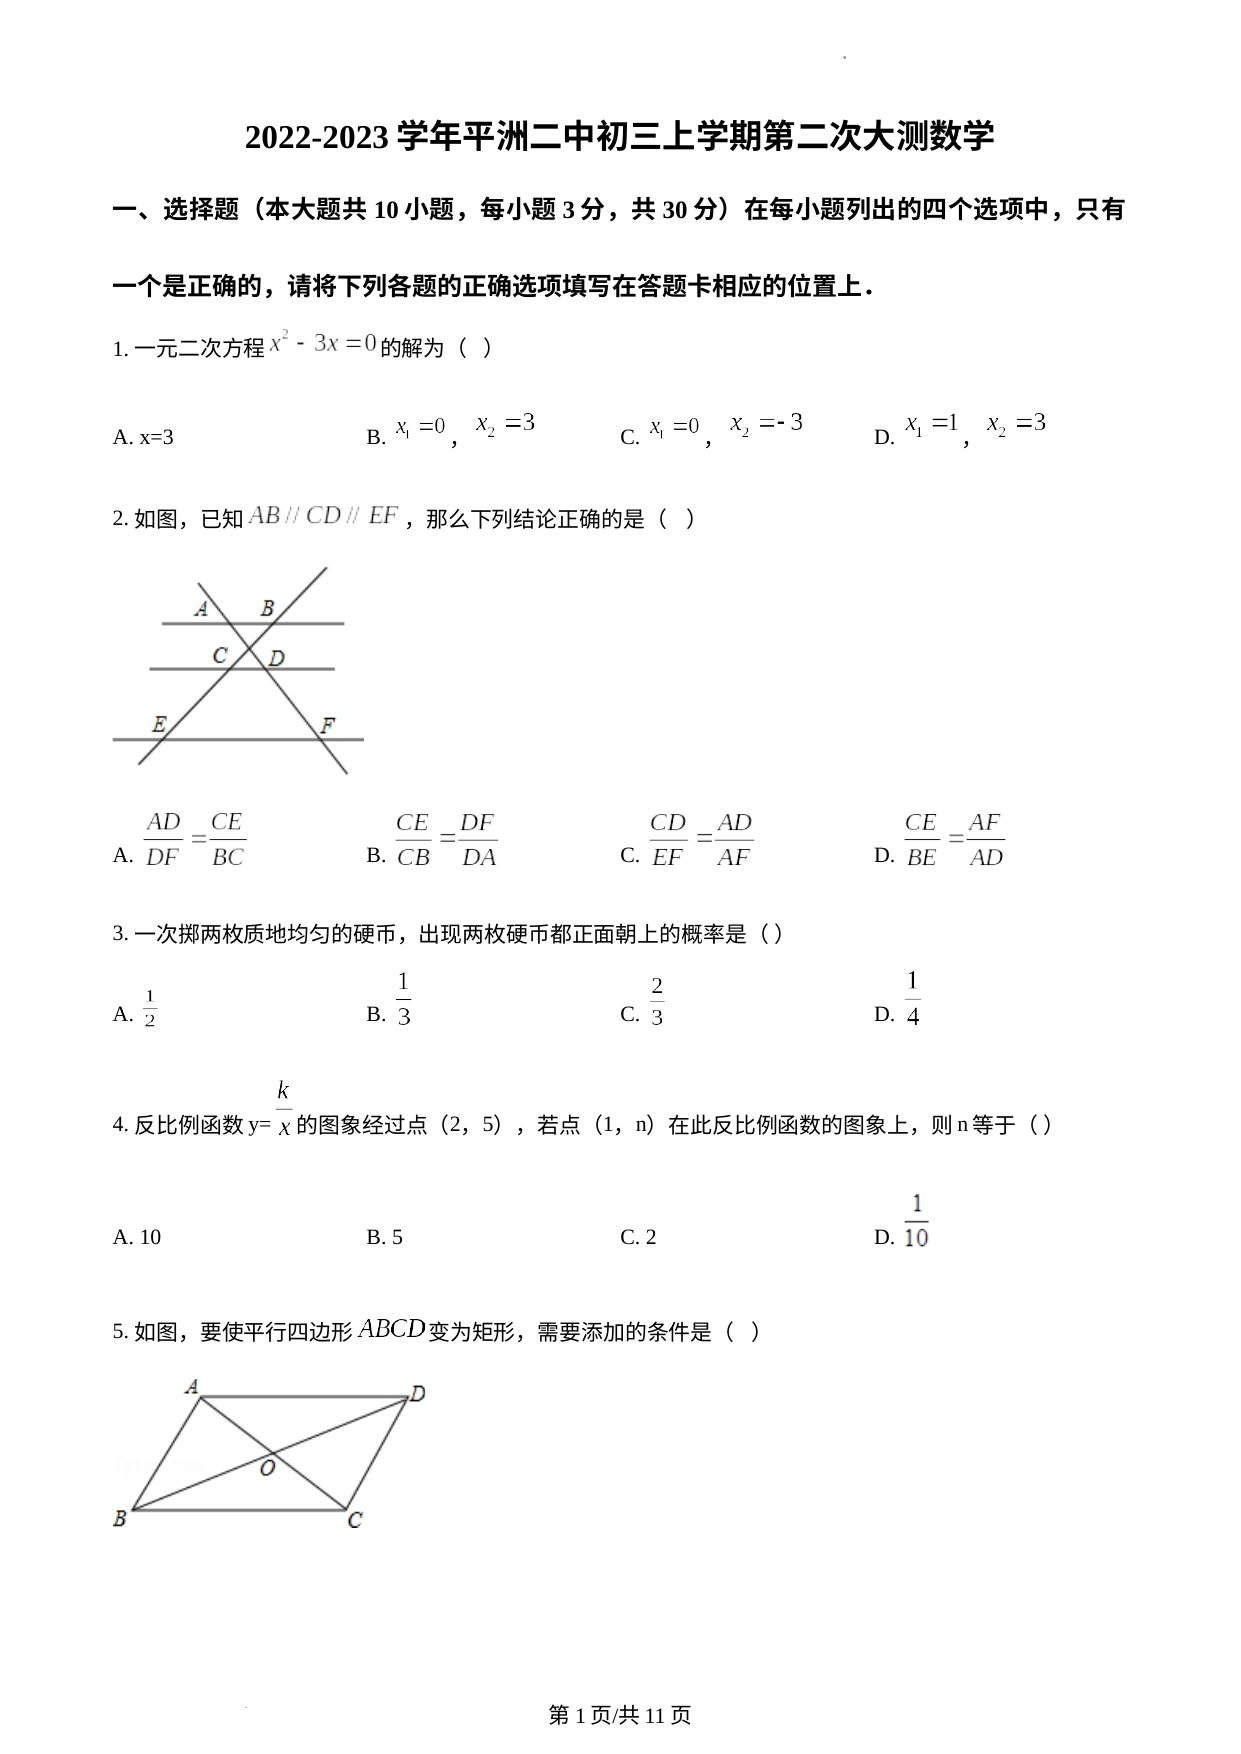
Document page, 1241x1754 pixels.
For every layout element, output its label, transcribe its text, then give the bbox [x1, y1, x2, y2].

text A. 10 B. 5 C. 2 D. [112, 1188, 1128, 1286]
text 2. 如图，已知，那么下列结论正确的是（ ） [112, 485, 1128, 550]
text A. x=3 B. ， C. ， D. ， [112, 404, 1128, 469]
picture [112, 1379, 426, 1528]
text 2022-2023学年平洲二中初三上学期第二次大测数学 [112, 102, 1128, 167]
text 5. 如图，要使平行四边形变为矩形，需要添加的条件是（ ） [112, 1298, 1128, 1363]
picture [112, 566, 364, 776]
text A. B. C. D. [112, 965, 1128, 1062]
text A. B. C. D. [112, 806, 1128, 904]
text 1. 一元二次方程的解为（ ） [112, 324, 1128, 389]
text 一、选择题（本大题共10小题，每小题3分，共30分）在每小题列出的四个选项中，只有一个是正确的，请将下列各题的正确选项填写在答题卡相应的位置上． [112, 176, 1128, 317]
picture [900, 1188, 934, 1253]
text 3. 一次掷两枚质地均匀的硬币，出现两枚硬币都正面朝上的概率是（ ） [112, 916, 1128, 949]
text 4. 反比例函数y=的图象经过点（2，5），若点（1，n）在此反比例函数的图象上，则n等于（ ） [112, 1075, 1128, 1172]
